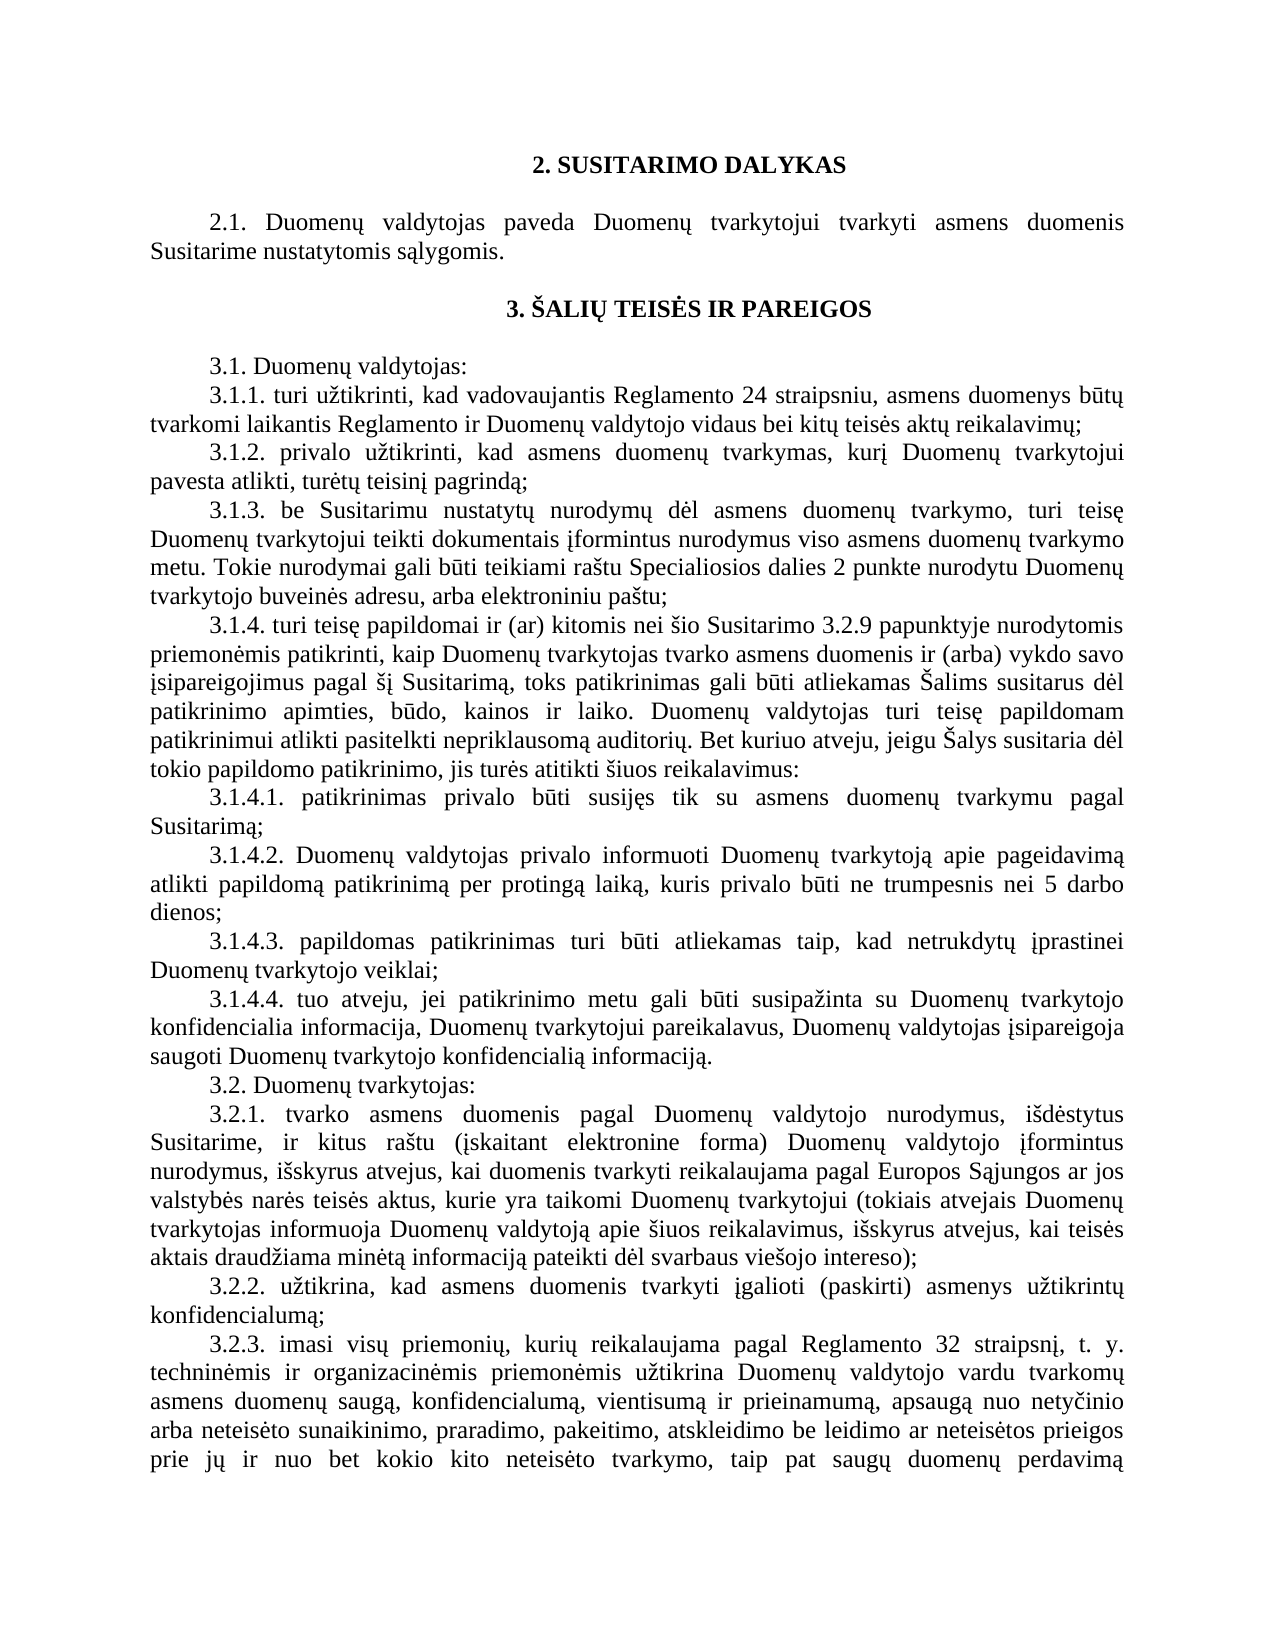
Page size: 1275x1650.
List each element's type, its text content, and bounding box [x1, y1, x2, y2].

text 3.1.4.1. patikrinimas privalo būti susijęs tik su asmens duomenų tvarkymu pagal Susitarimą; [150, 782, 1125, 840]
text 3.1.4.3. papildomas patikrinimas turi būti atliekamas taip, kad netrukdytų įprastinei Duomenų tvarkytojo veiklai; [150, 926, 1125, 984]
text 3.2.2. užtikrina, kad asmens duomenis tvarkyti įgalioti (paskirti) asmenys užtikrintų konfidencialumą; [150, 1271, 1125, 1329]
text 2. SUSITARIMO DALYKAS [253, 150, 1125, 179]
text 3.1.4.4. tuo atveju, jei patikrinimo metu gali būti susipažinta su Duomenų tvarkytojo konfidencialia informacija, Duomenų tvarkytojui pareikalavus, Duomenų valdytojas įsipareigoja saugoti Duomenų tvarkytojo konfidencialią informaciją. [150, 984, 1125, 1070]
text 3. ŠALIŲ TEISĖS IR PAREIGOS [253, 294, 1125, 322]
text 3.1.4. turi teisę papildomai ir (ar) kitomis nei šio Susitarimo 3.2.9 papunktyje nurodytomis priemonėmis patikrinti, kaip Duomenų tvarkytojas tvarko asmens duomenis ir (arba) vykdo savo įsipareigojimus pagal šį Susitarimą, toks patikrinimas gali būti atliekamas Šalims susitarus dėl patikrinimo apimties, būdo, kainos ir laiko. Duomenų valdytojas turi teisę papildomam patikrinimui atlikti pasitelkti nepriklausomą auditorių. Bet kuriuo atveju, jeigu Šalys susitaria dėl tokio papildomo patikrinimo, jis turės atitikti šiuos reikalavimus: [150, 610, 1125, 782]
text 3.1.3. be Susitarimu nustatytų nurodymų dėl asmens duomenų tvarkymo, turi teisę Duomenų tvarkytojui teikti dokumentais įformintus nurodymus viso asmens duomenų tvarkymo metu. Tokie nurodymai gali būti teikiami raštu Specialiosios dalies 2 punkte nurodytu Duomenų tvarkytojo buveinės adresu, arba elektroniniu paštu; [150, 495, 1125, 610]
text 3.2.1. tvarko asmens duomenis pagal Duomenų valdytojo nurodymus, išdėstytus Susitarime, ir kitus raštu (įskaitant elektronine forma) Duomenų valdytojo įformintus nurodymus, išskyrus atvejus, kai duomenis tvarkyti reikalaujama pagal Europos Sąjungos ar jos valstybės narės teisės aktus, kurie yra taikomi Duomenų tvarkytojui (tokiais atvejais Duomenų tvarkytojas informuoja Duomenų valdytoją apie šiuos reikalavimus, išskyrus atvejus, kai teisės aktais draudžiama minėtą informaciją pateikti dėl svarbaus viešojo intereso); [150, 1099, 1125, 1271]
text 3.1.4.2. Duomenų valdytojas privalo informuoti Duomenų tvarkytoją apie pageidavimą atlikti papildomą patikrinimą per protingą laiką, kuris privalo būti ne trumpesnis nei 5 darbo dienos; [150, 840, 1125, 926]
text 2.1. Duomenų valdytojas paveda Duomenų tvarkytojui tvarkyti asmens duomenis Susitarime nustatytomis sąlygomis. [150, 207, 1125, 265]
text 3.1.1. turi užtikrinti, kad vadovaujantis Reglamento 24 straipsniu, asmens duomenys būtų tvarkomi laikantis Reglamento ir Duomenų valdytojo vidaus bei kitų teisės aktų reikalavimų; [150, 380, 1125, 437]
text 3.1.2. privalo užtikrinti, kad asmens duomenų tvarkymas, kurį Duomenų tvarkytojui pavesta atlikti, turėtų teisinį pagrindą; [150, 437, 1125, 495]
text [150, 1329, 1125, 1472]
text 3.1. Duomenų valdytojas: [150, 351, 1125, 380]
text 3.2. Duomenų tvarkytojas: [150, 1070, 1125, 1099]
